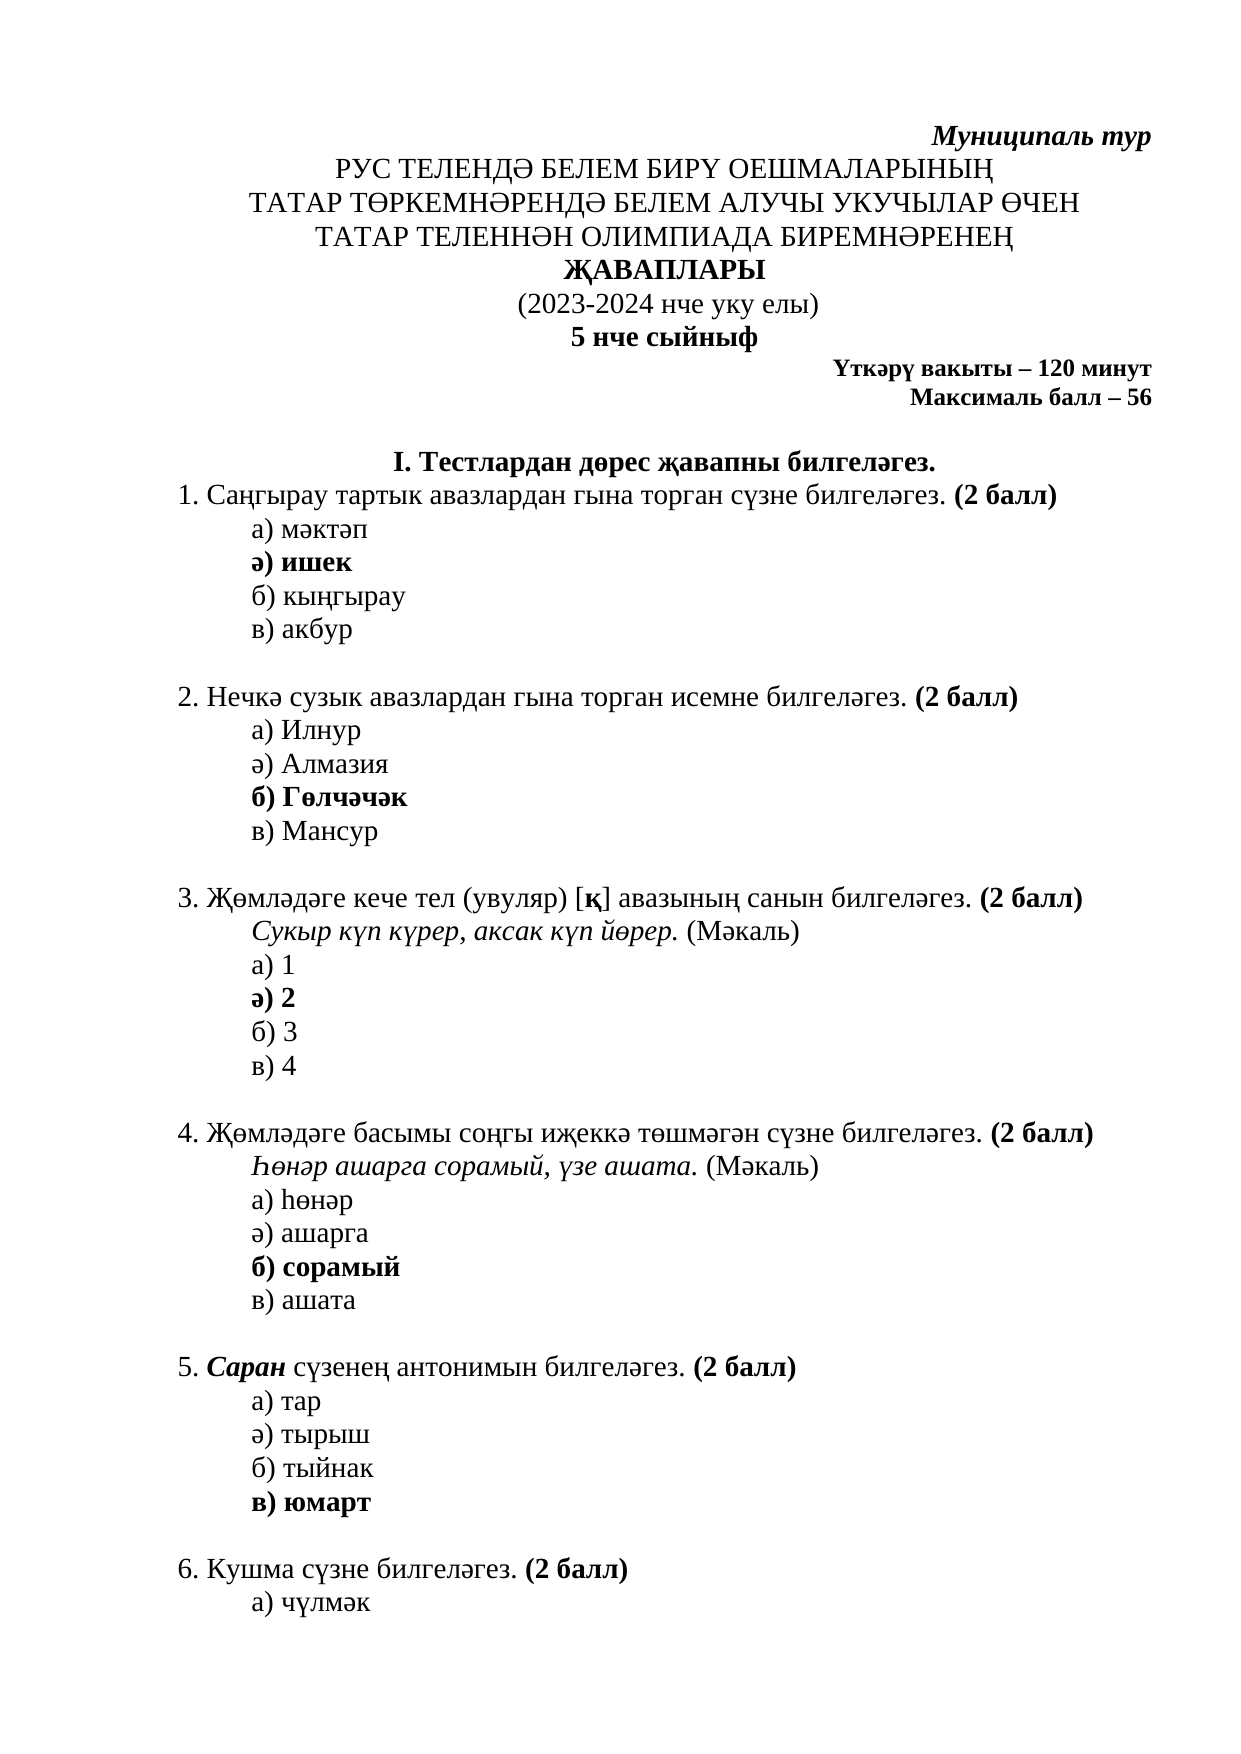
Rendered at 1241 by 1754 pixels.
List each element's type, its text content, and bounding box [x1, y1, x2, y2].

text в) акбур [177, 612, 1152, 645]
text Сукыр күп күрер, аксак күп йөрер. (Мәкаль) [177, 913, 1152, 947]
text Муниципаль тур [177, 118, 1152, 152]
text Һөнәр ашарга сорамый, үзе ашата. (Мәкаль) [177, 1148, 1152, 1182]
text 5 нче сыйныф [177, 319, 1152, 353]
text в) юмарт [177, 1484, 1152, 1517]
text а) мәктәп [177, 511, 1152, 544]
text ә) 2 [177, 981, 1152, 1014]
text 2. Нечкә сузык авазлардан гына торган исемне билгеләгез. (2 балл) [177, 679, 1152, 712]
text в) 4 [177, 1048, 1152, 1081]
text 5. Саран сүзенең антонимын билгеләгез. (2 балл) [177, 1349, 1152, 1383]
text в) Мансур [177, 813, 1152, 846]
text 3. Җөмләдәге кече тел (увуляр) [қ] авазының санын билгеләгез. (2 балл) [177, 880, 1152, 913]
text 4. Җөмләдәге басымы соңгы иҗеккә төшмәгән сүзне билгеләгез. (2 балл) [177, 1115, 1152, 1148]
text I. Тестлардан дөрес җавапны билгеләгез. [177, 444, 1152, 477]
text б) тыйнак [177, 1450, 1152, 1484]
text а) чүлмәк [177, 1584, 1152, 1618]
text ТАТАР ТӨРКЕМНӘРЕНДӘ БЕЛЕМ АЛУЧЫ УКУЧЫЛАР ӨЧЕН [177, 185, 1152, 219]
text ә) Алмазия [177, 746, 1152, 779]
text а) һөнәр [177, 1182, 1152, 1215]
text а) Илнур [177, 712, 1152, 746]
text 6. Кушма сүзне билгеләгез. (2 балл) [177, 1551, 1152, 1584]
text б) Гөлчәчәк [177, 779, 1152, 813]
text РУС ТЕЛЕНДӘ БЕЛЕМ БИРҮ ОЕШМАЛАРЫНЫҢ [177, 152, 1152, 185]
text Үткәрү вакыты – 120 минут [177, 353, 1152, 382]
text б) кыңгырау [177, 578, 1152, 612]
text б) 3 [177, 1014, 1152, 1048]
text (2023-2024 нче уку елы) [177, 286, 1152, 319]
text а) 1 [177, 947, 1152, 981]
text ә) ишек [177, 544, 1152, 578]
text ә) тырыш [177, 1417, 1152, 1450]
text б) сорамый [177, 1249, 1152, 1282]
text ТАТАР ТЕЛЕННӘН ОЛИМПИАДА БИРЕМНӘРЕНЕҢ [177, 219, 1152, 252]
text 1. Саңгырау тартык авазлардан гына торган сүзне билгеләгез. (2 балл) [177, 477, 1152, 511]
text ҖАВАПЛАРЫ [177, 252, 1152, 286]
text ә) ашарга [177, 1215, 1152, 1249]
text а) тар [177, 1383, 1152, 1417]
text Максималь балл – 56 [177, 382, 1152, 410]
text в) ашата [177, 1282, 1152, 1316]
